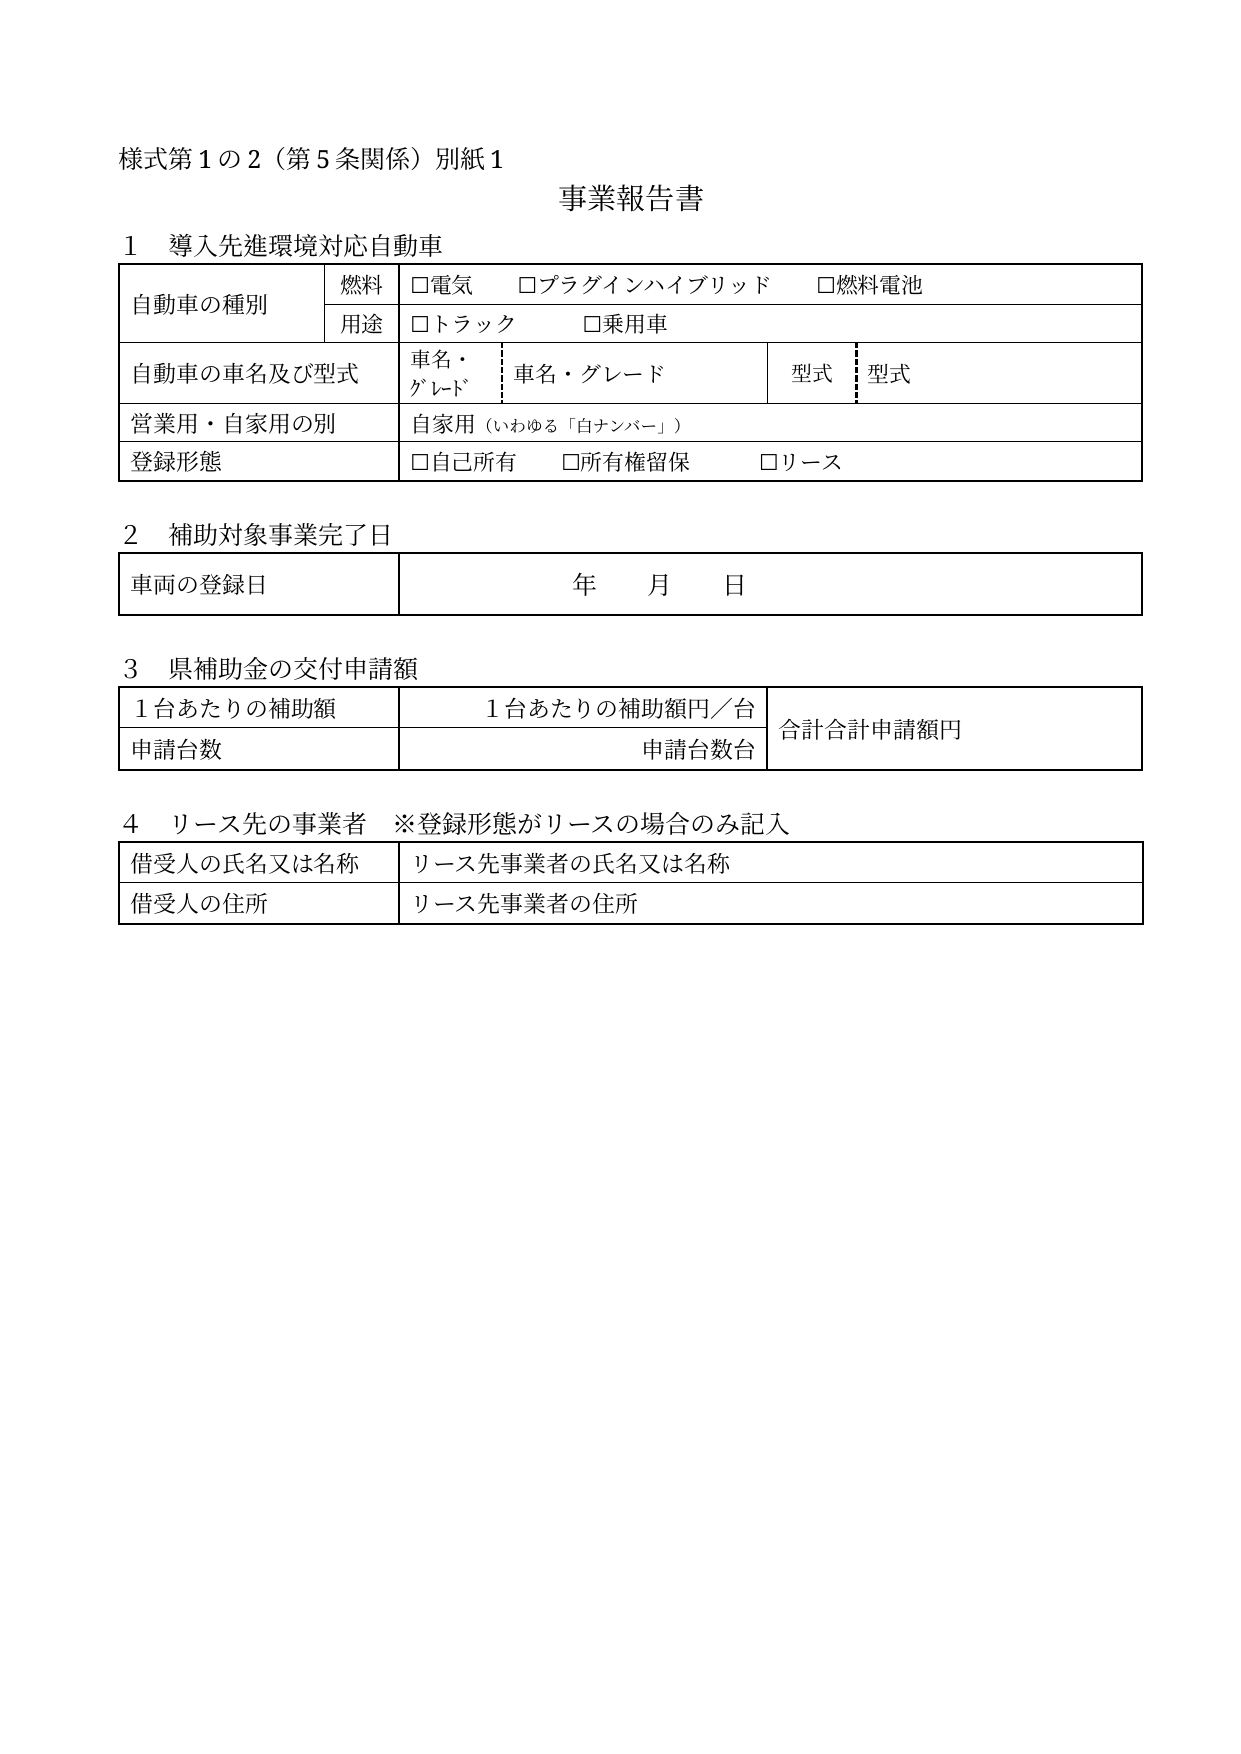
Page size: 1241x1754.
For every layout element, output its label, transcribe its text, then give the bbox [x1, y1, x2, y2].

text ３ 県補助金の交付申請額 [118, 650, 1144, 686]
table_header [400, 843, 1142, 882]
text ４ リース先の事業者 ※登録形態がリースの場合のみ記入 [118, 804, 1144, 841]
table_cell 借受人の住所 [120, 883, 398, 923]
text １ 導入先進環境対応自動車 [118, 226, 1144, 262]
table_header 電気 プラグインハイブリッド 燃料電池 [400, 265, 1141, 303]
table_cell トラック 乗用車 [400, 305, 1141, 342]
text 事業報告書 [118, 176, 1144, 217]
text ２ 補助対象事業完了日 [118, 516, 1144, 552]
table_cell 車名・ ｸﾞﾚｰﾄﾞ [400, 343, 502, 403]
table_cell [400, 883, 1142, 923]
table_header 借受人の氏名又は名称 [120, 843, 398, 882]
table_cell 登録形態 [120, 442, 398, 480]
table_header １台あたりの補助額 [120, 688, 398, 727]
table_cell 自家用（いわゆる「白ナンバー」） [400, 404, 1141, 441]
table_cell 台 [400, 728, 766, 768]
table_cell 型式 [768, 343, 856, 403]
table_header 円／台 [400, 688, 766, 727]
table_cell 自己所有 所有権留保 リース [400, 442, 1141, 480]
table_cell 用途 [325, 305, 398, 342]
table_cell 自動車の車名及び型式 [120, 343, 398, 403]
table_cell 営業用・自家用の別 [120, 404, 398, 441]
table_header 合計円 [768, 688, 1141, 768]
table_header 燃料 [325, 265, 398, 303]
text 様式第1の2（第5条関係）別紙1 [118, 139, 1144, 176]
table_header 車両の登録日 [120, 554, 398, 614]
table_cell 申請台数 [120, 728, 398, 768]
table_header 自動車の種別 [120, 265, 324, 342]
table_header [400, 554, 1141, 614]
